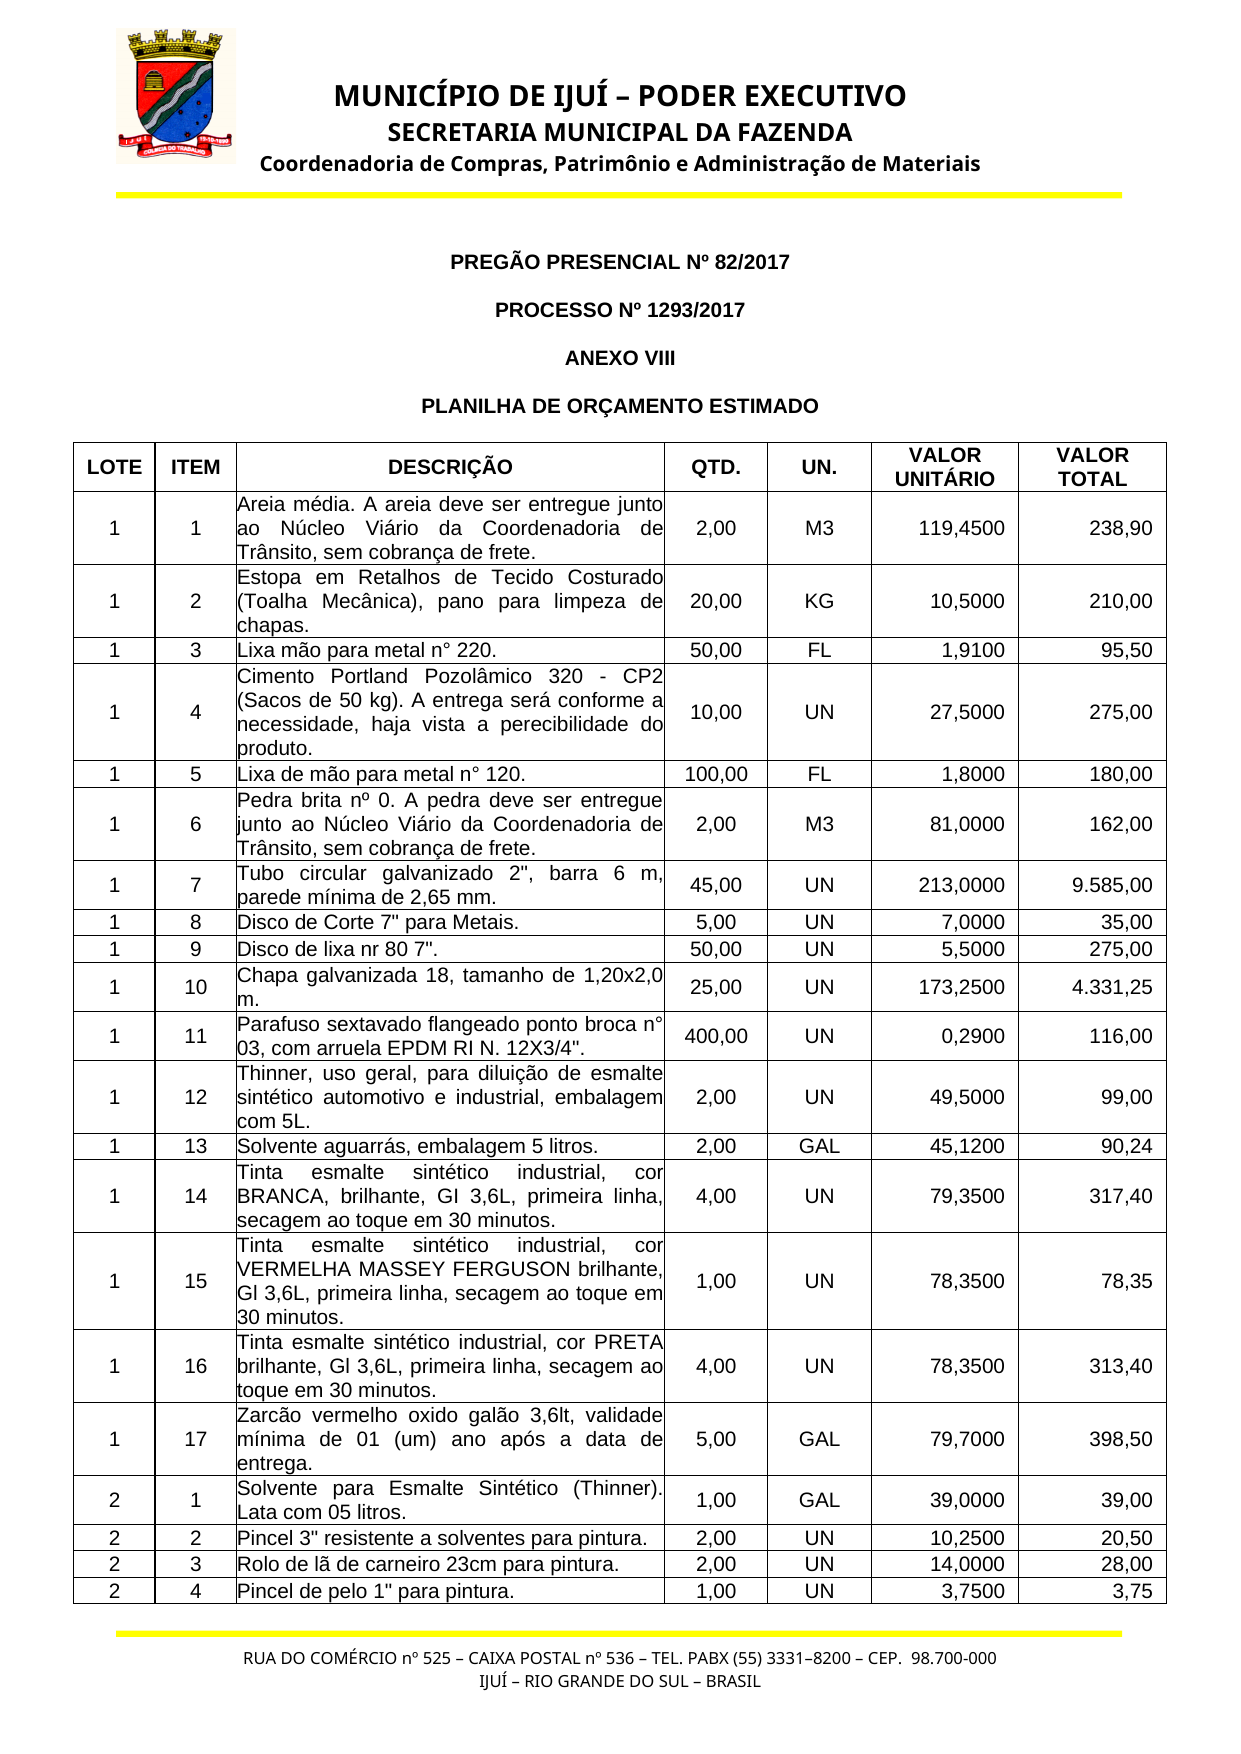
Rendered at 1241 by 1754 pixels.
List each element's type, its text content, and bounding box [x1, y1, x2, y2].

text PROCESSO Nº 1293/2017 [118, 298, 1122, 322]
table_cell 1 [74, 861, 154, 908]
table_cell 100,00 [665, 761, 767, 787]
table_cell 13 [156, 1134, 236, 1159]
table_header QTD. [665, 443, 767, 491]
table_cell 1 [74, 1160, 154, 1232]
table_cell 2 [156, 565, 236, 637]
table_cell 79,7000 [872, 1403, 1018, 1474]
table_cell 78,35 [1019, 1233, 1166, 1329]
table_cell 7,0000 [872, 910, 1018, 935]
table_cell 35,00 [1019, 910, 1166, 935]
table_cell 1 [74, 664, 154, 760]
table_cell Rolo de lã de carneiro 23cm para pintura. [237, 1551, 664, 1577]
table_cell Pincel 3" resistente a solventes para pintura. [237, 1525, 664, 1550]
table_cell 162,00 [1019, 788, 1166, 859]
table_cell 39,00 [1019, 1476, 1166, 1523]
table_cell 238,90 [1019, 492, 1166, 564]
table_cell KG [768, 565, 871, 637]
table_cell 4,00 [665, 1330, 767, 1402]
table_cell 313,40 [1019, 1330, 1166, 1402]
table_cell UN [768, 936, 871, 962]
table_cell Parafuso sextavado flangeado ponto broca n° 03, com arruela EPDM RI N. 12X3/4". [237, 1012, 664, 1059]
table_cell 39,0000 [872, 1476, 1018, 1523]
table_cell Disco de lixa nr 80 7". [237, 936, 664, 962]
table_cell 95,50 [1019, 638, 1166, 663]
table_cell 5,00 [665, 910, 767, 935]
table_cell 20,50 [1019, 1525, 1166, 1550]
table_cell 45,00 [665, 861, 767, 908]
table_cell UN [768, 963, 871, 1011]
table_cell 14 [156, 1160, 236, 1232]
table_cell UN [768, 664, 871, 760]
table_cell 16 [156, 1330, 236, 1402]
table_cell 49,5000 [872, 1061, 1018, 1132]
table_cell 45,1200 [872, 1134, 1018, 1159]
table_cell UN [768, 1061, 871, 1132]
table_cell 3 [156, 1551, 236, 1577]
table_cell Zarcão vermelho oxido galão 3,6lt, validade mínima de 01 (um) ano após a data de entrega. [237, 1403, 664, 1474]
table_cell UN [768, 1578, 871, 1603]
table_cell GAL [768, 1134, 871, 1159]
table_cell 2 [74, 1578, 154, 1603]
table_cell UN [768, 861, 871, 908]
table_cell 2 [156, 1525, 236, 1550]
table_cell 50,00 [665, 936, 767, 962]
table_cell 79,3500 [872, 1160, 1018, 1232]
table_cell 1 [74, 1061, 154, 1132]
table_cell 3,75 [1019, 1578, 1166, 1603]
table_cell 4.331,25 [1019, 963, 1166, 1011]
table_cell 1,00 [665, 1476, 767, 1523]
table_cell 28,00 [1019, 1551, 1166, 1577]
table_cell 5,5000 [872, 936, 1018, 962]
table_header LOTE [74, 443, 154, 491]
table_cell GAL [768, 1476, 871, 1523]
table_cell 1 [74, 761, 154, 787]
table_cell 275,00 [1019, 664, 1166, 760]
table_cell Cimento Portland Pozolâmico 320 - CP2 (Sacos de 50 kg). A entrega será conforme a necessidade, haja vista a perecibilidade do produto. [237, 664, 664, 760]
table_header VALOR TOTAL [1019, 443, 1166, 491]
table_cell GAL [768, 1403, 871, 1474]
table_cell 2 [74, 1551, 154, 1577]
table_cell 1 [74, 1012, 154, 1059]
table_cell 2,00 [665, 1525, 767, 1550]
table_cell Tubo circular galvanizado 2", barra 6 m, parede mínima de 2,65 mm. [237, 861, 664, 908]
table_cell 78,3500 [872, 1233, 1018, 1329]
table_cell 3,7500 [872, 1578, 1018, 1603]
table_cell UN [768, 1012, 871, 1059]
text PLANILHA DE ORÇAMENTO ESTIMADO [118, 393, 1122, 417]
table_cell 180,00 [1019, 761, 1166, 787]
table_cell UN [768, 910, 871, 935]
table_cell 119,4500 [872, 492, 1018, 564]
table_cell UN [768, 1233, 871, 1329]
table_cell 1,9100 [872, 638, 1018, 663]
table_cell 1 [74, 565, 154, 637]
table_cell UN [768, 1525, 871, 1550]
table_cell Estopa em Retalhos de Tecido Costurado (Toalha Mecânica), pano para limpeza de chapas. [237, 565, 664, 637]
table_header UN. [768, 443, 871, 491]
table_cell 400,00 [665, 1012, 767, 1059]
table_cell 25,00 [665, 963, 767, 1011]
table_header DESCRIÇÃO [237, 443, 664, 491]
table_cell M3 [768, 788, 871, 859]
table_header ITEM [156, 443, 236, 491]
table_cell 1 [156, 492, 236, 564]
table_cell Pincel de pelo 1" para pintura. [237, 1578, 664, 1603]
table_cell Solvente para Esmalte Sintético (Thinner). Lata com 05 litros. [237, 1476, 664, 1523]
picture [116, 28, 237, 164]
text PREGÃO PRESENCIAL Nº 82/2017 [118, 250, 1122, 274]
table_cell 1 [74, 492, 154, 564]
table_cell 6 [156, 788, 236, 859]
table_cell Tinta esmalte sintético industrial, cor VERMELHA MASSEY FERGUSON brilhante, Gl 3,6L, primeira linha, secagem ao toque em 30 minutos. [237, 1233, 664, 1329]
table_cell 210,00 [1019, 565, 1166, 637]
table_cell 1 [74, 1403, 154, 1474]
table_cell 2,00 [665, 492, 767, 564]
table_cell UN [768, 1160, 871, 1232]
table_cell 5 [156, 761, 236, 787]
table_cell 2 [74, 1476, 154, 1523]
table_cell 2,00 [665, 788, 767, 859]
table_cell 10,00 [665, 664, 767, 760]
text ANEXO VIII [118, 346, 1122, 369]
table_cell Tinta esmalte sintético industrial, cor BRANCA, brilhante, GI 3,6L, primeira linha, secagem ao toque em 30 minutos. [237, 1160, 664, 1232]
table_cell 116,00 [1019, 1012, 1166, 1059]
table_cell 4,00 [665, 1160, 767, 1232]
table_cell Areia média. A areia deve ser entregue junto ao Núcleo Viário da Coordenadoria de Trânsito, sem cobrança de frete. [237, 492, 664, 564]
table_cell 81,0000 [872, 788, 1018, 859]
table_cell 317,40 [1019, 1160, 1166, 1232]
table_cell Disco de Corte 7" para Metais. [237, 910, 664, 935]
table_cell 2,00 [665, 1134, 767, 1159]
table_cell 0,2900 [872, 1012, 1018, 1059]
table_cell 1 [74, 1233, 154, 1329]
table_cell Thinner, uso geral, para diluição de esmalte sintético automotivo e industrial, embalagem com 5L. [237, 1061, 664, 1132]
table_cell Solvente aguarrás, embalagem 5 litros. [237, 1134, 664, 1159]
table_cell 15 [156, 1233, 236, 1329]
table_cell Lixa mão para metal n° 220. [237, 638, 664, 663]
table_cell 1 [74, 1330, 154, 1402]
table_cell 398,50 [1019, 1403, 1166, 1474]
table_cell 2,00 [665, 1551, 767, 1577]
table_cell FL [768, 761, 871, 787]
table_cell 10,2500 [872, 1525, 1018, 1550]
table_cell 9.585,00 [1019, 861, 1166, 908]
table_cell 1,00 [665, 1578, 767, 1603]
table_cell 27,5000 [872, 664, 1018, 760]
table_cell 1 [74, 963, 154, 1011]
table_cell 12 [156, 1061, 236, 1132]
table_cell 3 [156, 638, 236, 663]
table_cell 1,8000 [872, 761, 1018, 787]
table_cell 5,00 [665, 1403, 767, 1474]
table_cell 1 [74, 788, 154, 859]
table_cell Pedra brita nº 0. A pedra deve ser entregue junto ao Núcleo Viário da Coordenadoria de Trânsito, sem cobrança de frete. [237, 788, 664, 859]
table_cell 90,24 [1019, 1134, 1166, 1159]
table_cell 99,00 [1019, 1061, 1166, 1132]
table_cell 20,00 [665, 565, 767, 637]
table_cell 1,00 [665, 1233, 767, 1329]
table_cell 17 [156, 1403, 236, 1474]
table_cell 213,0000 [872, 861, 1018, 908]
table_cell 11 [156, 1012, 236, 1059]
table_cell Chapa galvanizada 18, tamanho de 1,20x2,0 m. [237, 963, 664, 1011]
table_cell 1 [74, 910, 154, 935]
table_cell 7 [156, 861, 236, 908]
table_cell 10 [156, 963, 236, 1011]
table_cell 9 [156, 936, 236, 962]
table_cell Lixa de mão para metal n° 120. [237, 761, 664, 787]
table_cell 1 [74, 1134, 154, 1159]
table_cell UN [768, 1330, 871, 1402]
table_cell 4 [156, 664, 236, 760]
table_header VALOR UNITÁRIO [872, 443, 1018, 491]
table_cell 10,5000 [872, 565, 1018, 637]
table_cell 50,00 [665, 638, 767, 663]
table_cell M3 [768, 492, 871, 564]
table_cell 4 [156, 1578, 236, 1603]
table_cell 1 [74, 936, 154, 962]
table_cell 2,00 [665, 1061, 767, 1132]
table_cell 275,00 [1019, 936, 1166, 962]
table_cell Tinta esmalte sintético industrial, cor PRETA brilhante, Gl 3,6L, primeira linha, secagem ao toque em 30 minutos. [237, 1330, 664, 1402]
table_cell 14,0000 [872, 1551, 1018, 1577]
table_cell 2 [74, 1525, 154, 1550]
table_cell UN [768, 1551, 871, 1577]
table_cell 1 [156, 1476, 236, 1523]
table_cell 8 [156, 910, 236, 935]
table_cell 78,3500 [872, 1330, 1018, 1402]
table_cell 173,2500 [872, 963, 1018, 1011]
table_cell FL [768, 638, 871, 663]
table_cell 1 [74, 638, 154, 663]
